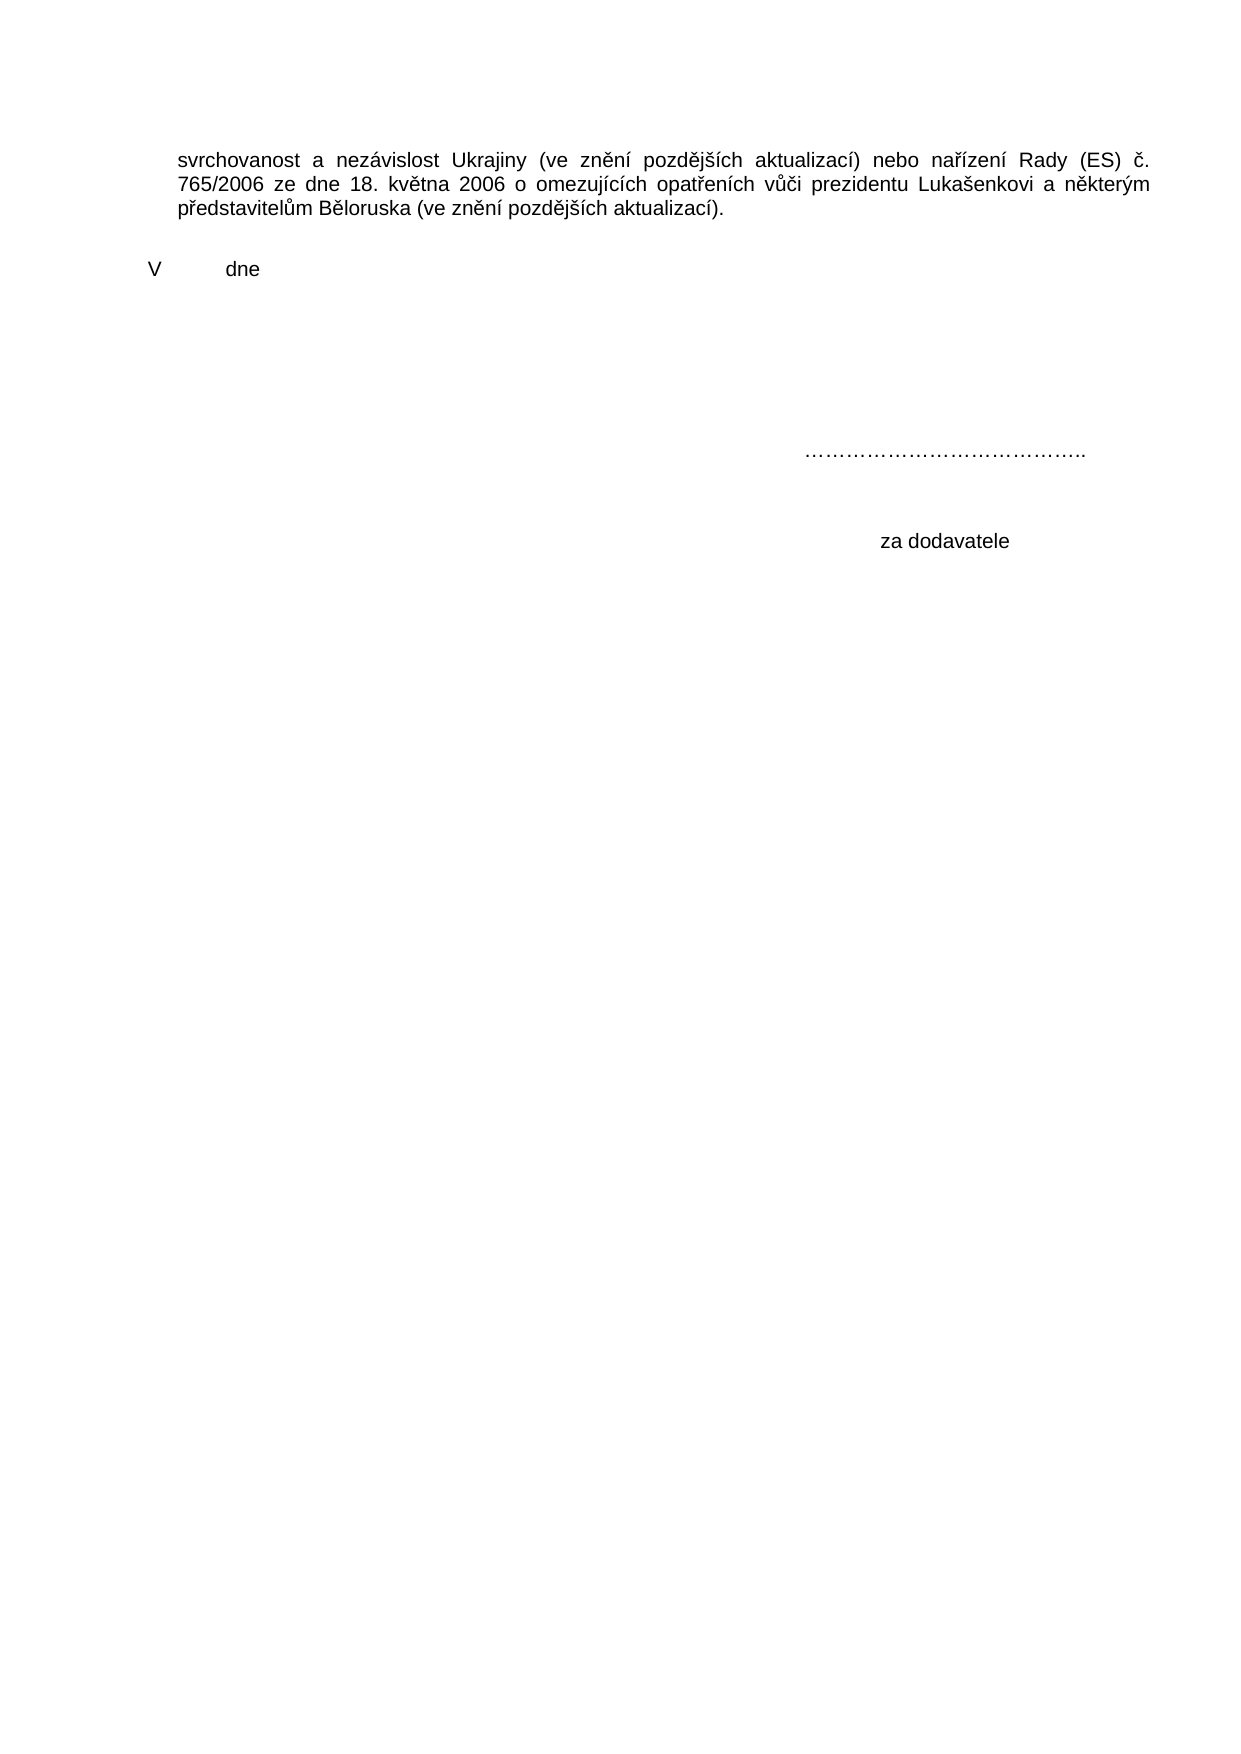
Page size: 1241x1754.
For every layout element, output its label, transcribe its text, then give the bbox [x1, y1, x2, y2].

text ………………………………….. [738, 438, 1152, 462]
text za dodavatele [738, 529, 1152, 553]
text V dne [148, 257, 1152, 281]
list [148, 148, 1152, 219]
